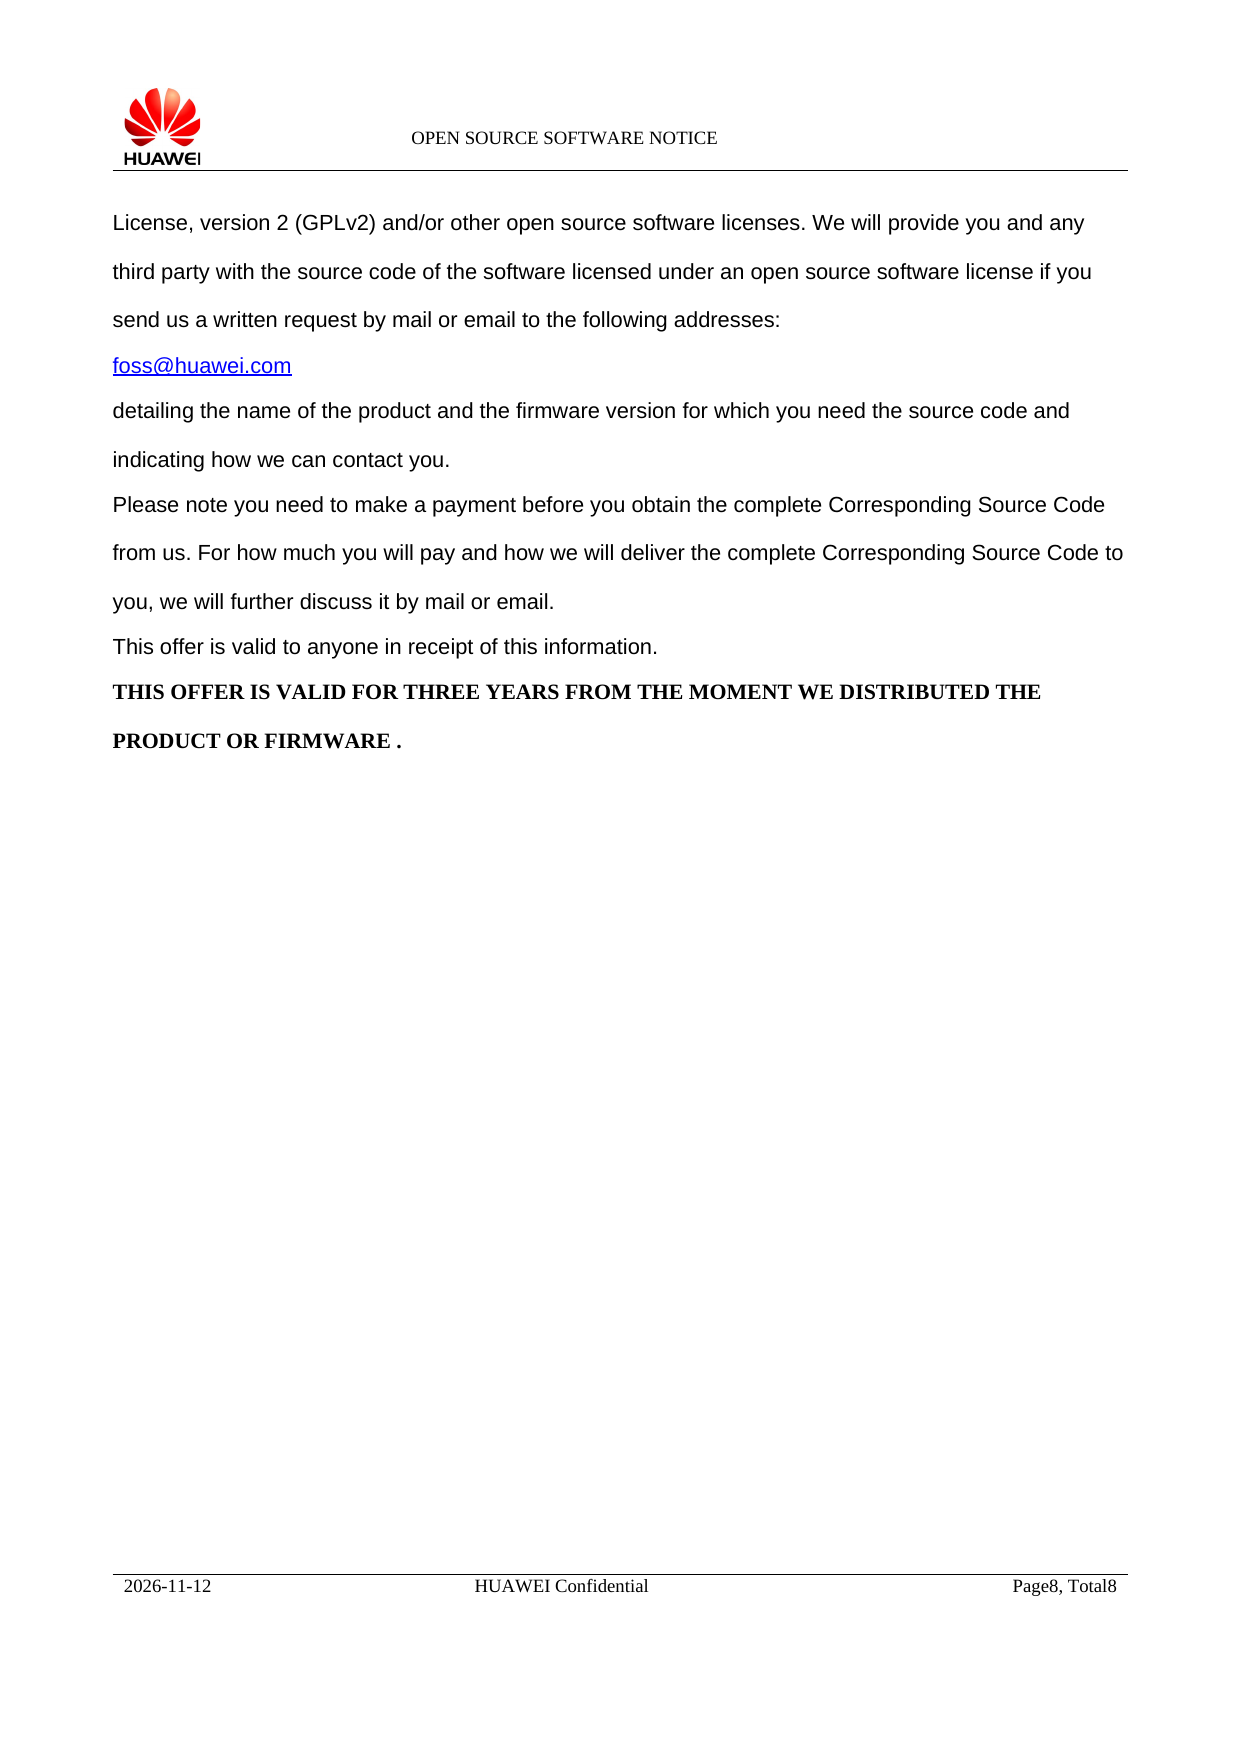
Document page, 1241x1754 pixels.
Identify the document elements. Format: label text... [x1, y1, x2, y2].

text detailing the name of the product and the firmware version for which you need the source code and indicating how we can contact you. [112, 394, 1128, 475]
text foss@huawei.com [112, 349, 1128, 381]
text Please note you need to make a payment before you obtain the complete Corresponding Source Code from us. For how much you will pay and how we will deliver the complete Corresponding Source Code to you, we will further discuss it by mail or email. [112, 488, 1128, 618]
picture [124, 88, 201, 165]
text This offer is valid for three years from the moment we distributed the product or firmware . [112, 676, 1128, 757]
text This offer is valid to anyone in receipt of this information. [112, 631, 1128, 663]
